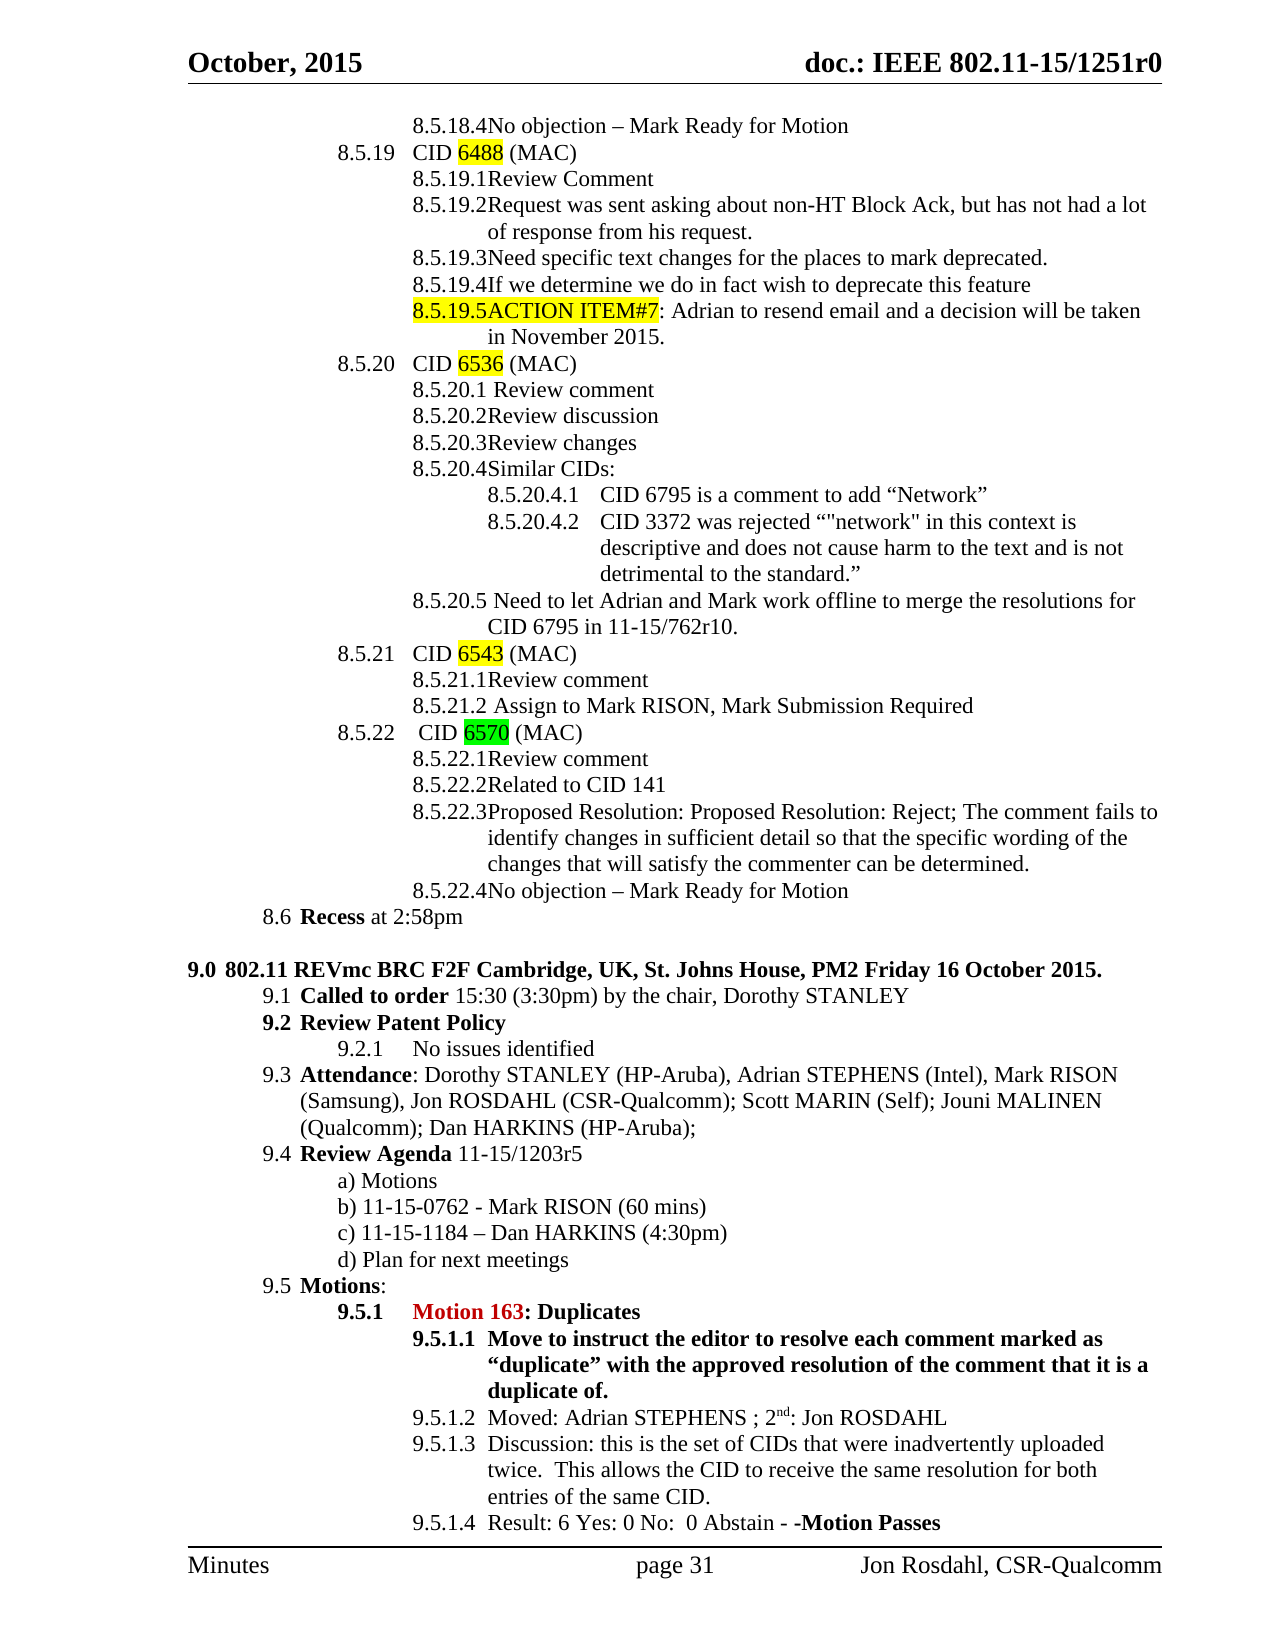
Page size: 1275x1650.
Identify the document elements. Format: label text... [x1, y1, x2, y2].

list Result: 6 Yes: 0 No: 0 Abstain - -Motion Passes [412, 1509, 1162, 1536]
list Review discussion [412, 402, 1162, 429]
list CID 6570 (MAC) [509, 719, 1162, 745]
list Review Agenda 11-15/1203r5 [262, 1140, 1162, 1167]
list Request was sent asking about non-HT Block Ack, but has not had a lot of response from his request. [412, 192, 1162, 244]
list Called to order 15:30 (3:30pm) by the chair, Dorothy STANLEY [262, 982, 1162, 1008]
list ACTION ITEM#7: Adrian to resend email and a decision will be taken in November 2015. [412, 297, 1162, 350]
list Review comment [412, 376, 1162, 402]
list CID 6536 (MAC) [503, 350, 1162, 376]
list Discussion: this is the set of CIDs that were inadvertently uploaded twice. This allows the CID to receive the same resolution for both entries of the same CID. [412, 1430, 1162, 1509]
list Need to let Adrian and Mark work offline to merge the resolutions for CID 6795 in 11-15/762r10. [412, 587, 1162, 639]
list Assign to Mark RISON, Mark Submission Required [412, 692, 1162, 719]
text d) Plan for next meetings [337, 1246, 1162, 1272]
list Review Patent Policy [262, 1008, 1162, 1035]
list CID 3372 was rejected “"network" in this context is descriptive and does not cause harm to the text and is not detrimental to the standard.” [487, 508, 1162, 587]
list CID 6488 (MAC) [337, 139, 458, 165]
list No issues identified [337, 1035, 1162, 1061]
list Attendance: Dorothy STANLEY (HP-Aruba), Adrian STEPHENS (Intel), Mark RISON (Samsung), Jon ROSDAHL (CSR-Qualcomm); Scott MARIN (Self); Jouni MALINEN (Qualcomm); Dan HARKINS (HP-Aruba); [262, 1061, 1162, 1140]
list No objection – Mark Ready for Motion [412, 112, 1162, 139]
list Move to instruct the editor to resolve each comment marked as “duplicate” with the approved resolution of the comment that it is a duplicate of. [412, 1325, 1162, 1404]
list Review changes [412, 429, 1162, 455]
list If we determine we do in fact wish to deprecate this feature [412, 271, 1162, 297]
list Need specific text changes for the places to mark deprecated. [412, 244, 1162, 271]
list CID 6543 (MAC) [337, 639, 1162, 666]
list CID 6536 (MAC) [337, 350, 458, 376]
list Motions: [262, 1272, 1162, 1298]
list Proposed Resolution: Proposed Resolution: Reject; The comment fails to identify changes in sufficient detail so that the specific wording of the changes that will satisfy the commenter can be determined. [412, 798, 1162, 877]
list CID 6795 is a comment to add “Network” [487, 481, 1162, 508]
list Review comment [412, 745, 1162, 771]
list Similar CIDs: [412, 455, 1162, 481]
list CID 6488 (MAC) [503, 139, 1162, 165]
list 802.11 REVmc BRC F2F Cambridge, UK, St. Johns House, PM2 Friday 16 October 2015. [187, 956, 1162, 982]
list Review comment [412, 666, 1162, 692]
list Recess at 2:58pm [262, 903, 1162, 929]
list Moved: Adrian STEPHENS ; 2nd: Jon ROSDAHL [412, 1404, 1162, 1430]
text a) Motions b) 11-15-0762 - Mark RISON (60 mins) c) 11-15-1184 – Dan HARKINS (4:30pm) [337, 1167, 1162, 1246]
list CID 6570 (MAC) [337, 719, 464, 745]
list Motion 163: Duplicates [337, 1298, 1162, 1325]
list Review Comment [412, 165, 1162, 192]
list No objection – Mark Ready for Motion [412, 877, 1162, 903]
list Related to CID 141 [412, 771, 1162, 798]
